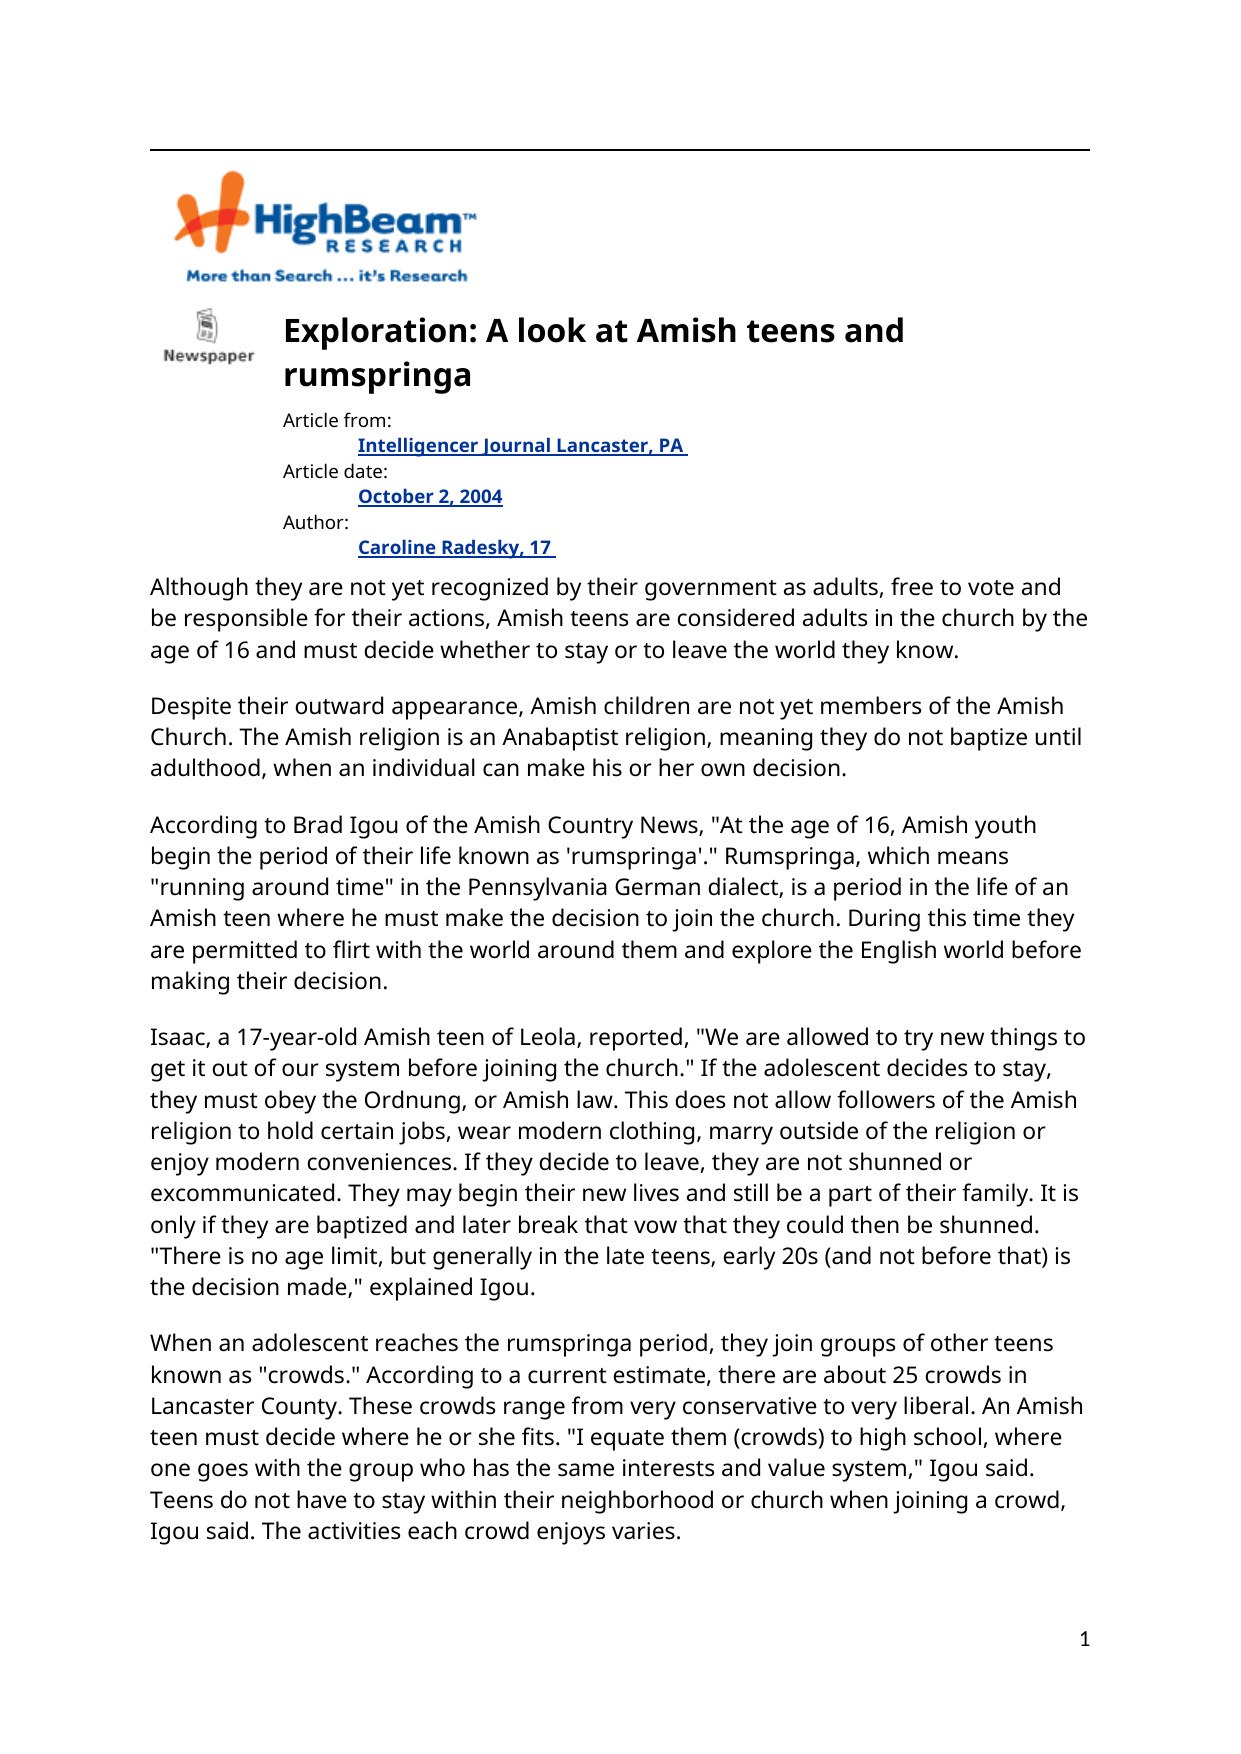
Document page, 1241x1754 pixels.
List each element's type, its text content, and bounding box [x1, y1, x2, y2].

text According to Brad Igou of the Amish Country News, "At the age of 16, Amish youth begin the period of their life known as 'rumspringa'." Rumspringa, which means "running around time" in the Pennsylvania German dialect, is a period in the life of an Amish teen where he must make the decision to join the church. During this time they are permitted to flirt with the world around them and explore the English world before making their decision. [150, 808, 1090, 996]
text Isaac, a 17-year-old Amish teen of Leola, reported, "We are allowed to try new things to get it out of our system before joining the church." If the adolescent decides to stay, they must obey the Ordnung, or Amish law. This does not allow followers of the Amish religion to hold certain jobs, wear modern clothing, marry outside of the religion or enjoy modern conveniences. If they decide to leave, they are not shunned or excommunicated. They may begin their new lives and still be a part of their family. It is only if they are baptized and later break that vow that they could then be shunned. "There is no age limit, but generally in the late teens, early 20s (and not before that) is the decision made," explained Igou. [150, 1021, 1090, 1302]
table_header [149, 306, 281, 562]
text When an adolescent reaches the rumspringa period, they join groups of other teens known as "crowds." According to a current estimate, there are about 25 crowds in Lancaster County. These crowds range from very conservative to very liberal. An Amish teen must decide where he or she fits. "I equate them (crowds) to high school, where one goes with the group who has the same interests and value system," Igou said. Teens do not have to stay within their neighborhood or church when joining a crowd, Igou said. The activities each crowd enjoys varies. [150, 1327, 1090, 1546]
picture [150, 151, 499, 366]
text Despite their outward appearance, Amish children are not yet members of the Amish Church. The Amish religion is an Anabaptist religion, meaning they do not baptize until adulthood, when an individual can make his or her own decision. [150, 690, 1090, 783]
table_header Exploration: A look at Amish teens and rumspringa Article from: Intelligencer Journal Lancaster, PA Article date: October 2, 2004 Author: Caroline Radesky, 17 [281, 306, 1010, 562]
text Although they are not yet recognized by their government as adults, free to vote and be responsible for their actions, Amish teens are considered adults in the church by the age of 16 and must decide whether to stay or to leave the world they know. [150, 571, 1090, 665]
